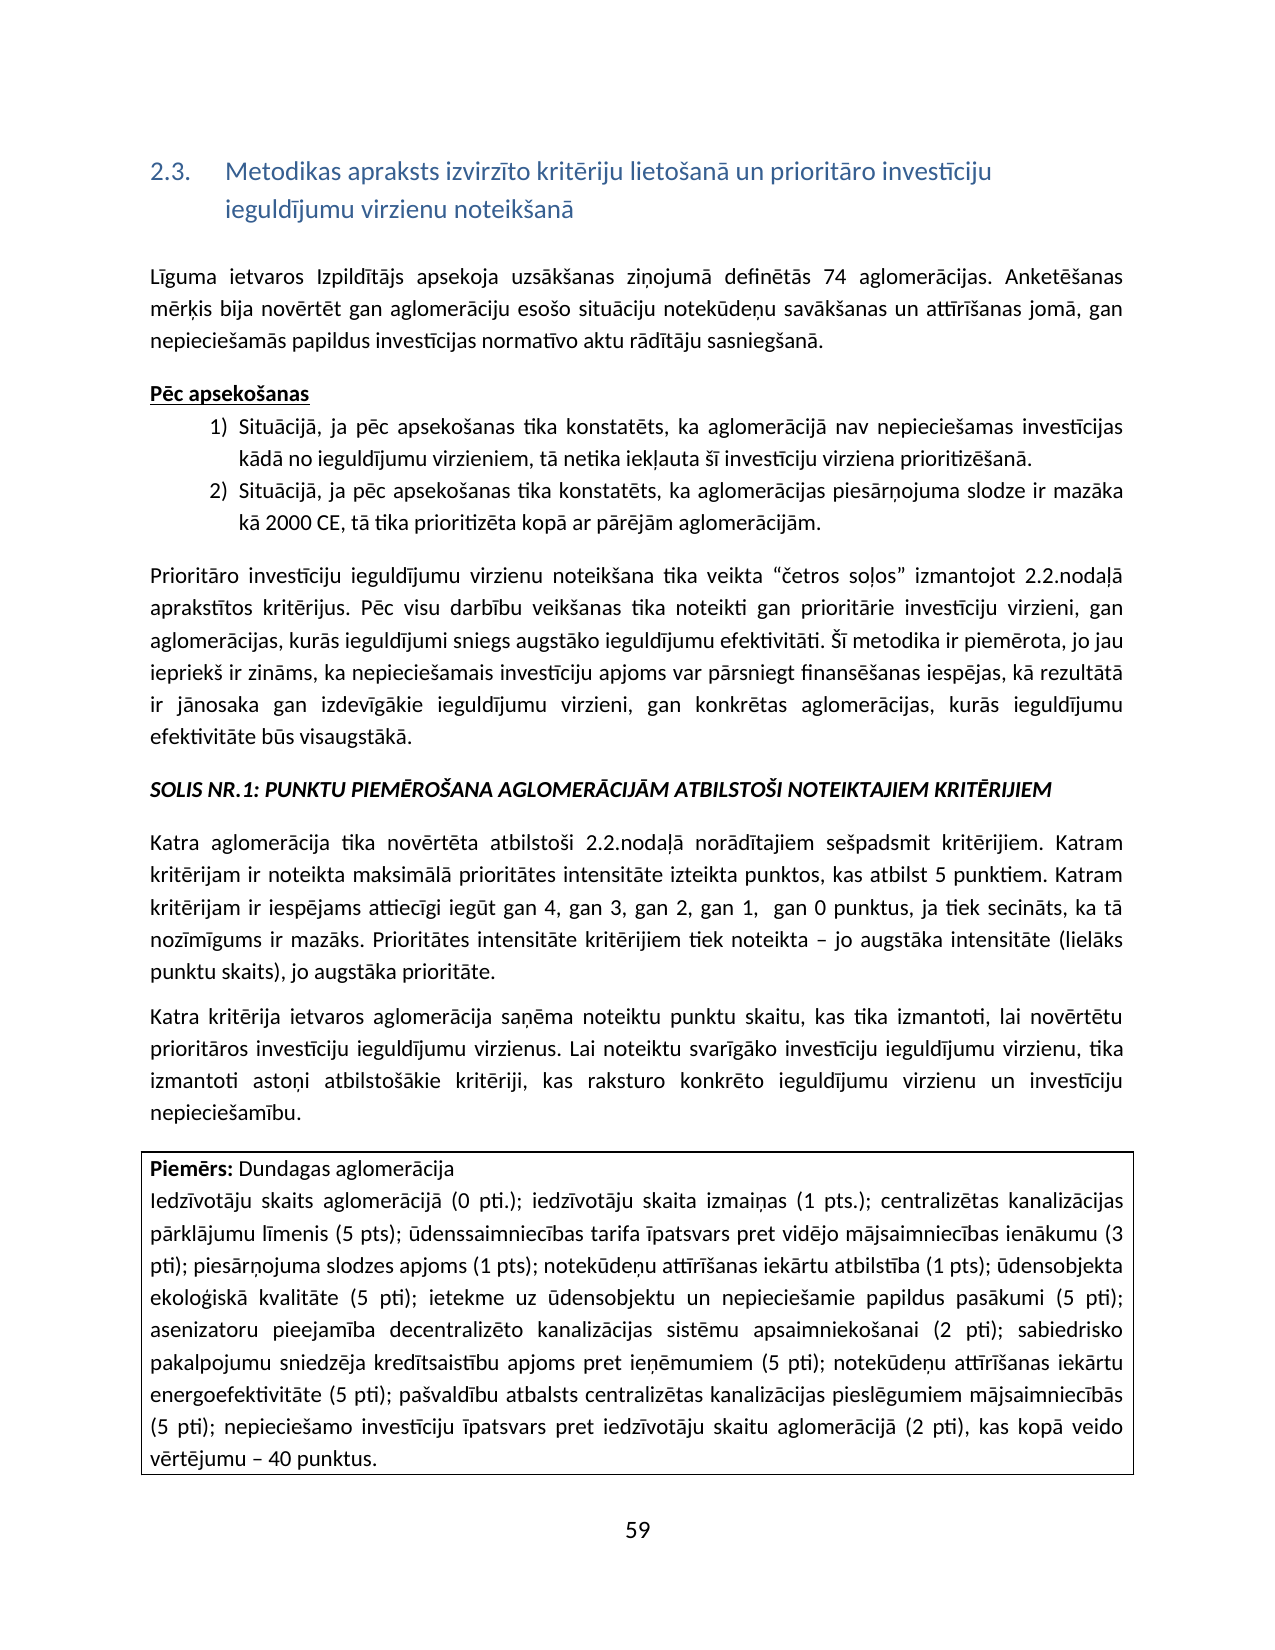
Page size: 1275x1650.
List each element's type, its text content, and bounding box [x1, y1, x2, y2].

text Pēc apsekošanas [150, 379, 1125, 408]
subtitle Metodikas apraksts izvirzīto kritēriju lietošanā un prioritāro investīciju ieguldījumu virzienu noteikšanā [150, 154, 1125, 225]
text SOLIS NR.1: PUNKTU PIEMĒROŠANA AGLOMERĀCIJĀM ATBILSTOŠI NOTEIKTAJIEM KRITĒRIJIEM [150, 775, 1125, 803]
text Iedzīvotāju skaits aglomerācijā (0 pti.); iedzīvotāju skaita izmaiņas (1 pts.); centralizētas kanalizācijas pārklājumu līmenis (5 pts); ūdenssaimniecības tarifa īpatsvars pret vidējo mājsaimniecības ienākumu (3 pti); piesārņojuma slodzes apjoms (1 pts); notekūdeņu attīrīšanas iekārtu atbilstība (1 pts); ūdensobjekta ekoloģiskā kvalitāte (5 pti); ietekme uz ūdensobjektu un nepieciešamie papildus pasākumi (5 pti); asenizatoru pieejamība decentralizēto kanalizācijas sistēmu apsaimniekošanai (2 pti); sabiedrisko pakalpojumu sniedzēja kredītsaistību apjoms pret ieņēmumiem (5 pti); notekūdeņu attīrīšanas iekārtu energoefektivitāte (5 pti); pašvaldību atbalsts centralizētas kanalizācijas pieslēgumiem mājsaimniecībās (5 pti); nepieciešamo investīciju īpatsvars pret iedzīvotāju skaitu aglomerācijā (2 pti), kas kopā veido vērtējumu – 40 punktus. [142, 1183, 1133, 1474]
text Katra kritērija ietvaros aglomerācija saņēma noteiktu punktu skaitu, kas tika izmantoti, lai novērtētu prioritāros investīciju ieguldījumu virzienus. Lai noteiktu svarīgāko investīciju ieguldījumu virzienu, tika izmantoti astoņi atbilstošākie kritēriji, kas raksturo konkrēto ieguldījumu virzienu un investīciju nepieciešamību. [150, 1002, 1125, 1126]
text Katra aglomerācija tika novērtēta atbilstoši 2.2.nodaļā norādītajiem sešpadsmit kritērijiem. Katram kritērijam ir noteikta maksimālā prioritātes intensitāte izteikta punktos, kas atbilst 5 punktiem. Katram kritērijam ir iespējams attiecīgi iegūt gan 4, gan 3, gan 2, gan 1, gan 0 punktus, ja tiek secināts, ka tā nozīmīgums ir mazāks. Prioritātes intensitāte kritērijiem tiek noteikta – jo augstāka intensitāte (lielāks punktu skaits), jo augstāka prioritāte. [150, 828, 1125, 985]
text Līguma ietvaros Izpildītājs apsekoja uzsākšanas ziņojumā definētās 74 aglomerācijas. Anketēšanas mērķis bija novērtēt gan aglomerāciju esošo situāciju notekūdeņu savākšanas un attīrīšanas jomā, gan nepieciešamās papildus investīcijas normatīvo aktu rādītāju sasniegšanā. [150, 262, 1125, 354]
text Piemērs: Dundagas aglomerācija [142, 1153, 1133, 1182]
text Prioritāro investīciju ieguldījumu virzienu noteikšana tika veikta “četros soļos” izmantojot 2.2.nodaļā aprakstītos kritērijus. Pēc visu darbību veikšanas tika noteikti gan prioritārie investīciju virzieni, gan aglomerācijas, kurās ieguldījumi sniegs augstāko ieguldījumu efektivitāti. Šī metodika ir piemērota, jo jau iepriekš ir zināms, ka nepieciešamais investīciju apjoms var pārsniegt finansēšanas iespējas, kā rezultātā ir jānosaka gan izdevīgākie ieguldījumu virzieni, gan konkrētas aglomerācijas, kurās ieguldījumu efektivitāte būs visaugstākā. [150, 561, 1125, 750]
list Situācijā, ja pēc apsekošanas tika konstatēts, ka aglomerācijā nav nepieciešamas investīcijas kādā no ieguldījumu virzieniem, tā netika iekļauta šī investīciju virziena prioritizēšanā. [209, 412, 1125, 472]
list Situācijā, ja pēc apsekošanas tika konstatēts, ka aglomerācijas piesārņojuma slodze ir mazāka kā 2000 CE, tā tika prioritizēta kopā ar pārējām aglomerācijām. [209, 476, 1125, 536]
